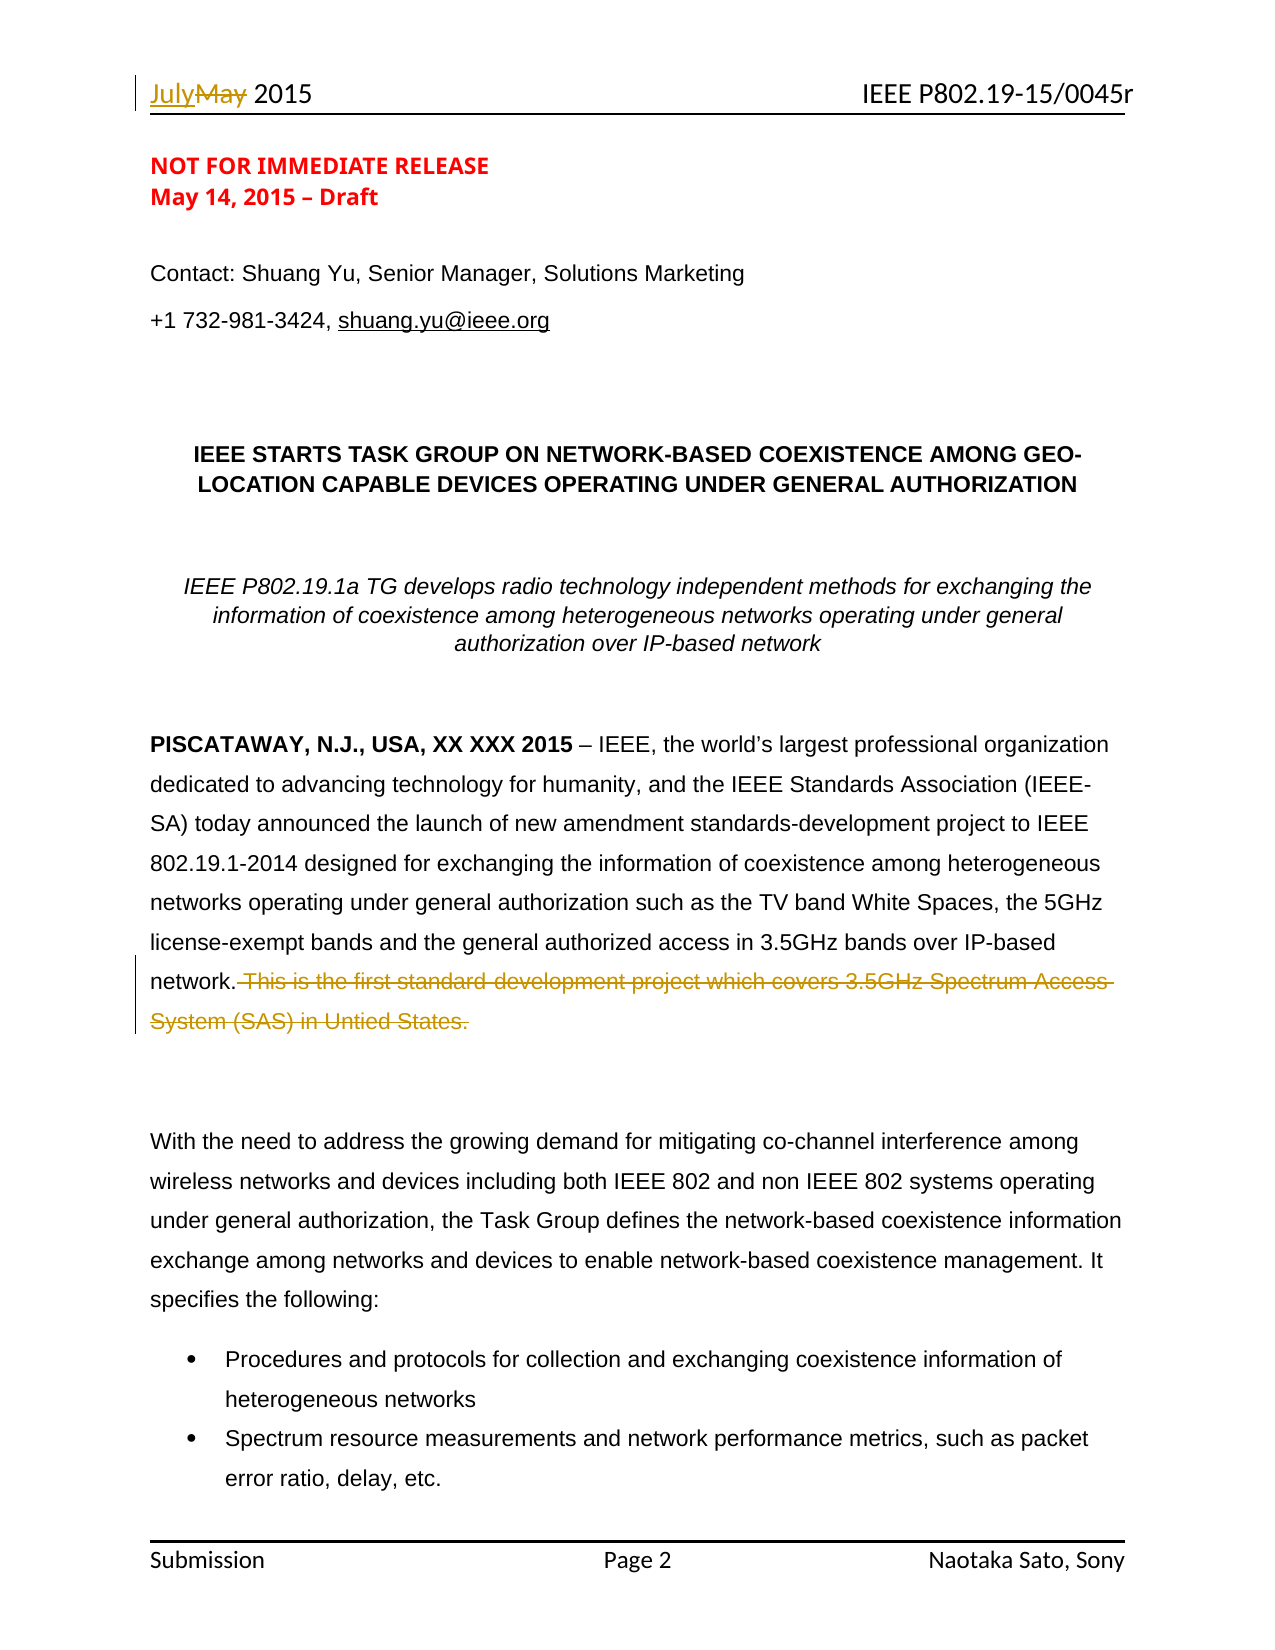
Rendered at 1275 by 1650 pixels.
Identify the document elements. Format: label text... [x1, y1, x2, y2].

text PISCATAWAY, N.J., USA, XX XXX 2015 – IEEE, the world’s largest professional organization dedicated to advancing technology for humanity, and the IEEE Standards Association (IEEE-SA) today announced the launch of new amendment standards-development project to IEEE 802.19.1-2014 designed for exchanging the information of coexistence among heterogeneous networks operating under general authorization such as the TV band White Spaces, the 5GHz license-exempt bands and the general authorized access in 3.5GHz bands over IP-based network. [150, 731, 1125, 1034]
subtitle NOT FOR IMMEDIATE RELEASE May 14, 2015 – Draft [150, 150, 1125, 212]
list Spectrum resource measurements and network performance metrics, such as packet error ratio, delay, etc. [187, 1425, 1125, 1491]
list Procedures and protocols for collection and exchanging coexistence information of heterogeneous networks [187, 1346, 1125, 1412]
text With the need to address the growing demand for mitigating co-channel interference among wireless networks and devices including both IEEE 802 and non IEEE 802 systems operating under general authorization, the Task Group defines the network-based coexistence information exchange among networks and devices to enable network-based coexistence management. It specifies the following: [150, 1128, 1125, 1312]
text Contact: Shuang Yu, Senior Manager, Solutions Marketing [150, 260, 1125, 287]
text IEEE P802.19.1a TG develops radio technology independent methods for exchanging the information of coexistence among heterogeneous networks operating under general authorization over IP-based network [150, 573, 1125, 656]
text +1 732-981-3424, shuang.yu@ieee.org [150, 307, 1125, 333]
text IEEE STARTS TASK GROUP ON NETWORK-BASED COEXISTENCE AMONG GEO-LOCATION CAPABLE DEVICES OPERATING UNDER GENERAL AUTHORIZATION [150, 441, 1125, 497]
